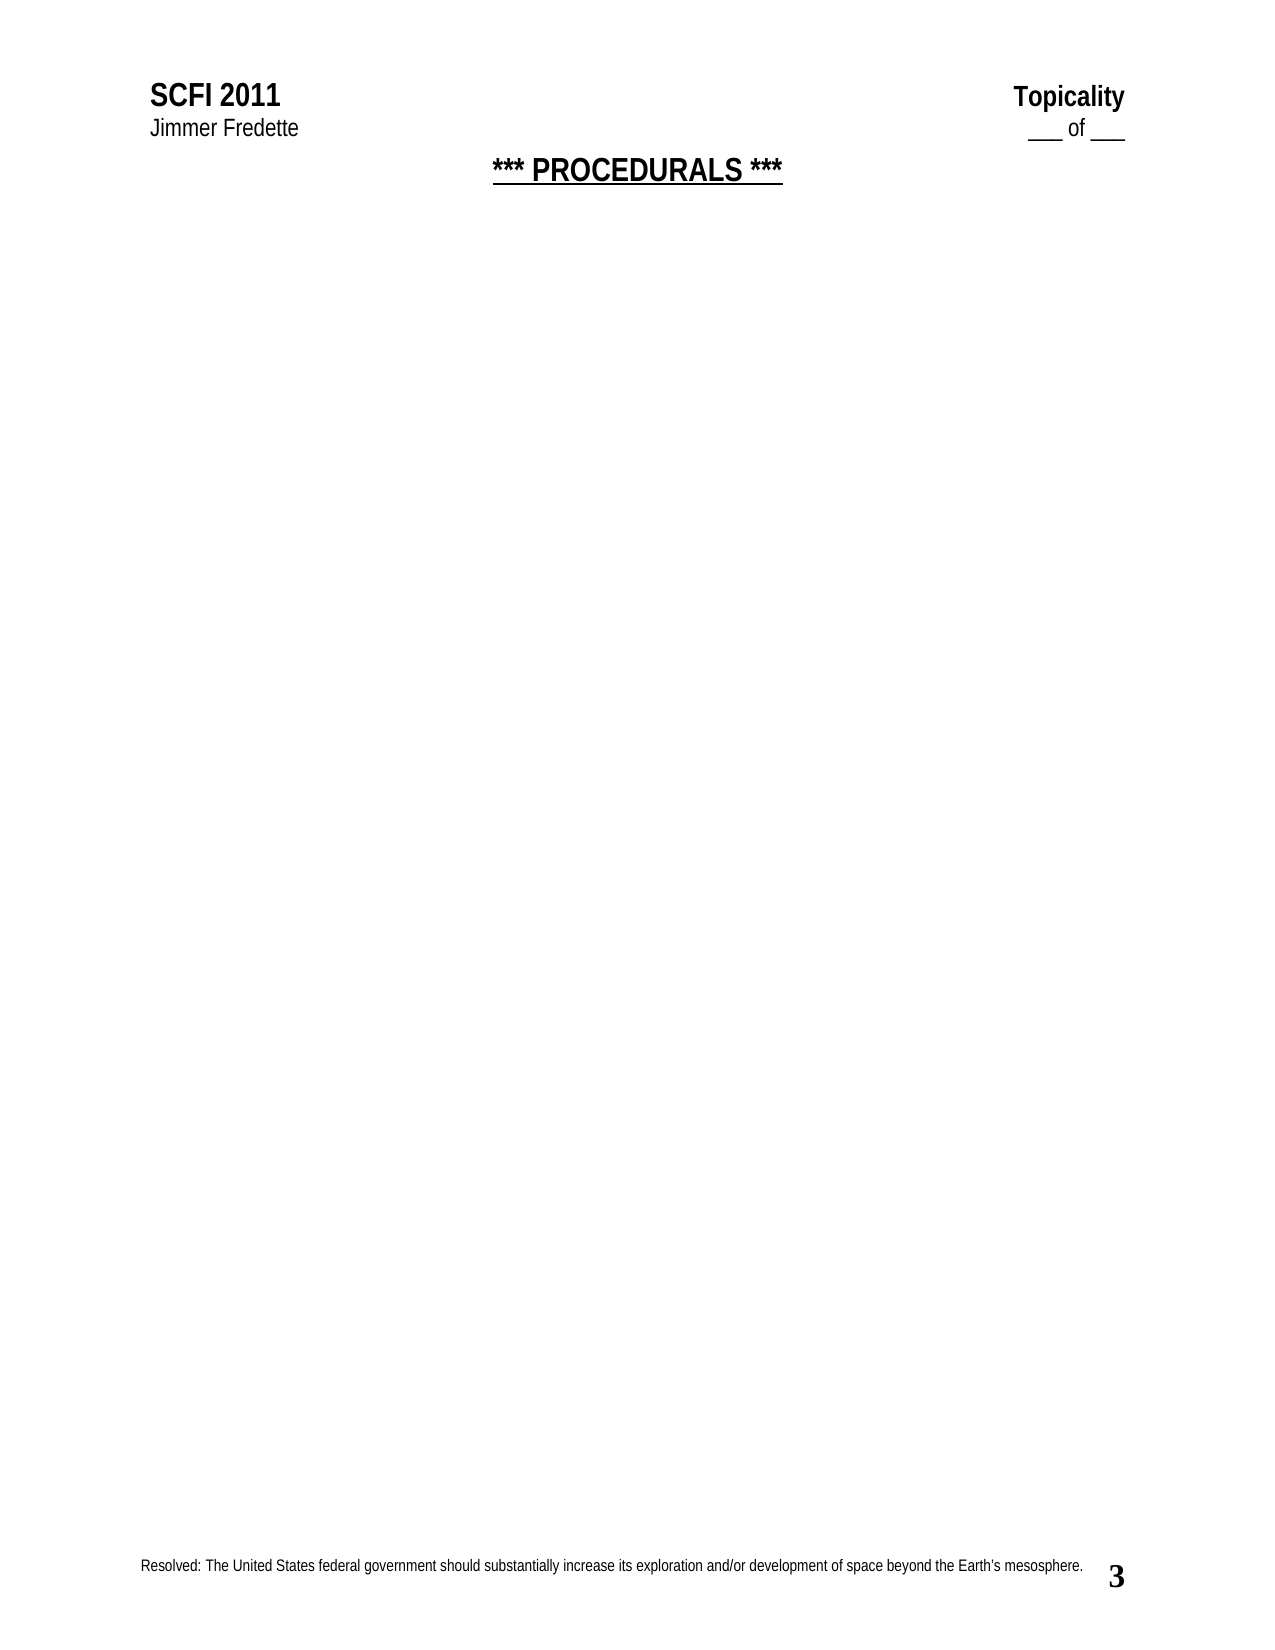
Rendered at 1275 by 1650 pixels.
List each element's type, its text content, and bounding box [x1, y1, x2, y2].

text *** PROCEDURALS *** [150, 150, 1125, 188]
